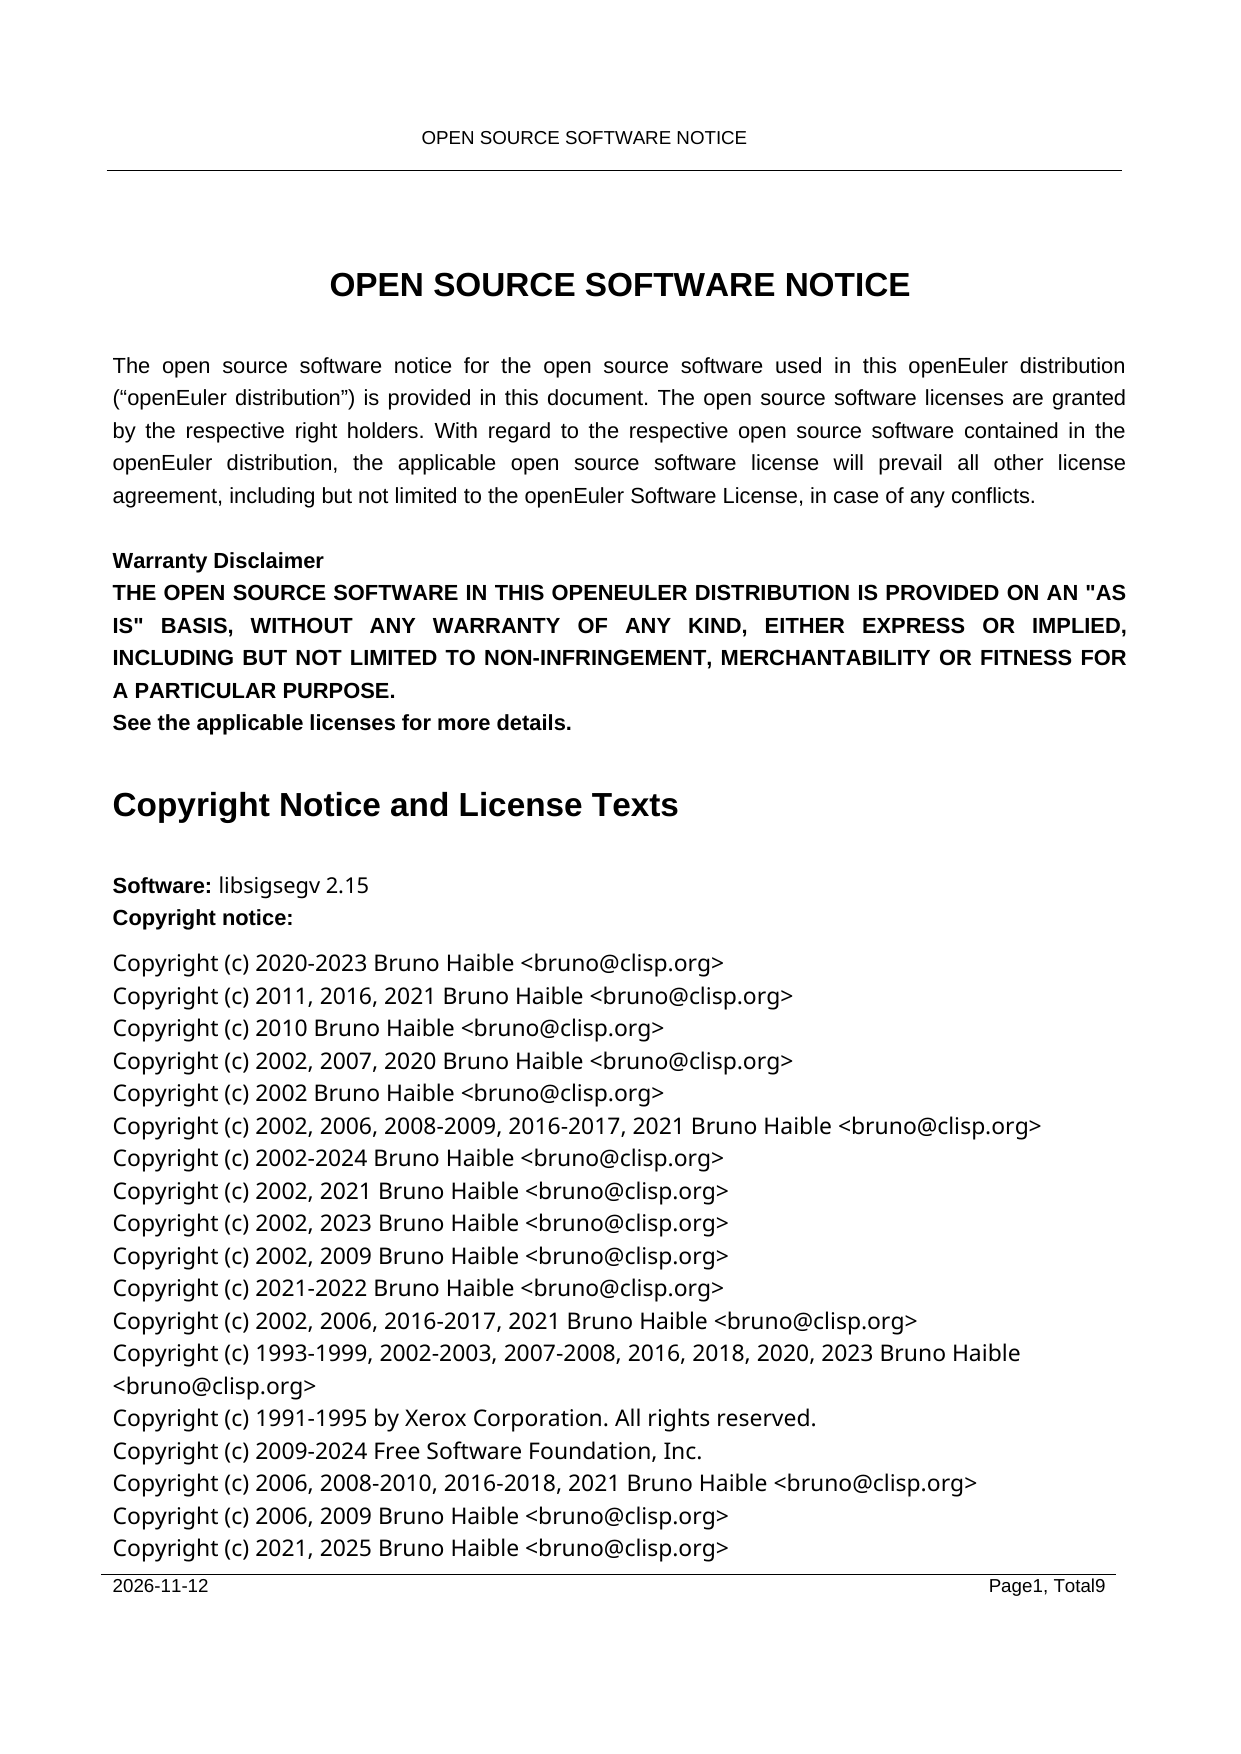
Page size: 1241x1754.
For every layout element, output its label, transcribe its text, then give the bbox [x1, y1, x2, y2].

text THE OPEN SOURCE SOFTWARE IN THIS OPENEULER DISTRIBUTION IS PROVIDED ON AN "AS IS" BASIS, WITHOUT ANY WARRANTY OF ANY KIND, EITHER EXPRESS OR IMPLIED, INCLUDING BUT NOT LIMITED TO NON-INFRINGEMENT, MERCHANTABILITY OR FITNESS FOR A PARTICULAR PURPOSE. See the applicable licenses for more details. [112, 576, 1128, 739]
text Copyright notice: [112, 901, 1128, 934]
text OPEN SOURCE SOFTWARE NOTICE [112, 251, 1128, 316]
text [112, 947, 1128, 1564]
text The open source software notice for the open source software used in this openEuler distribution (“openEuler distribution”) is provided in this document. The open source software licenses are granted by the respective right holders. With regard to the respective open source software contained in the openEuler distribution, the applicable open source software license will prevail all other license agreement, including but not limited to the openEuler Software License, in case of any conflicts. [112, 349, 1128, 511]
title Software: libsigsegv 2.15 [112, 869, 1128, 901]
text Copyright Notice and License Texts [112, 771, 1128, 836]
text Warranty Disclaimer [112, 544, 1128, 576]
